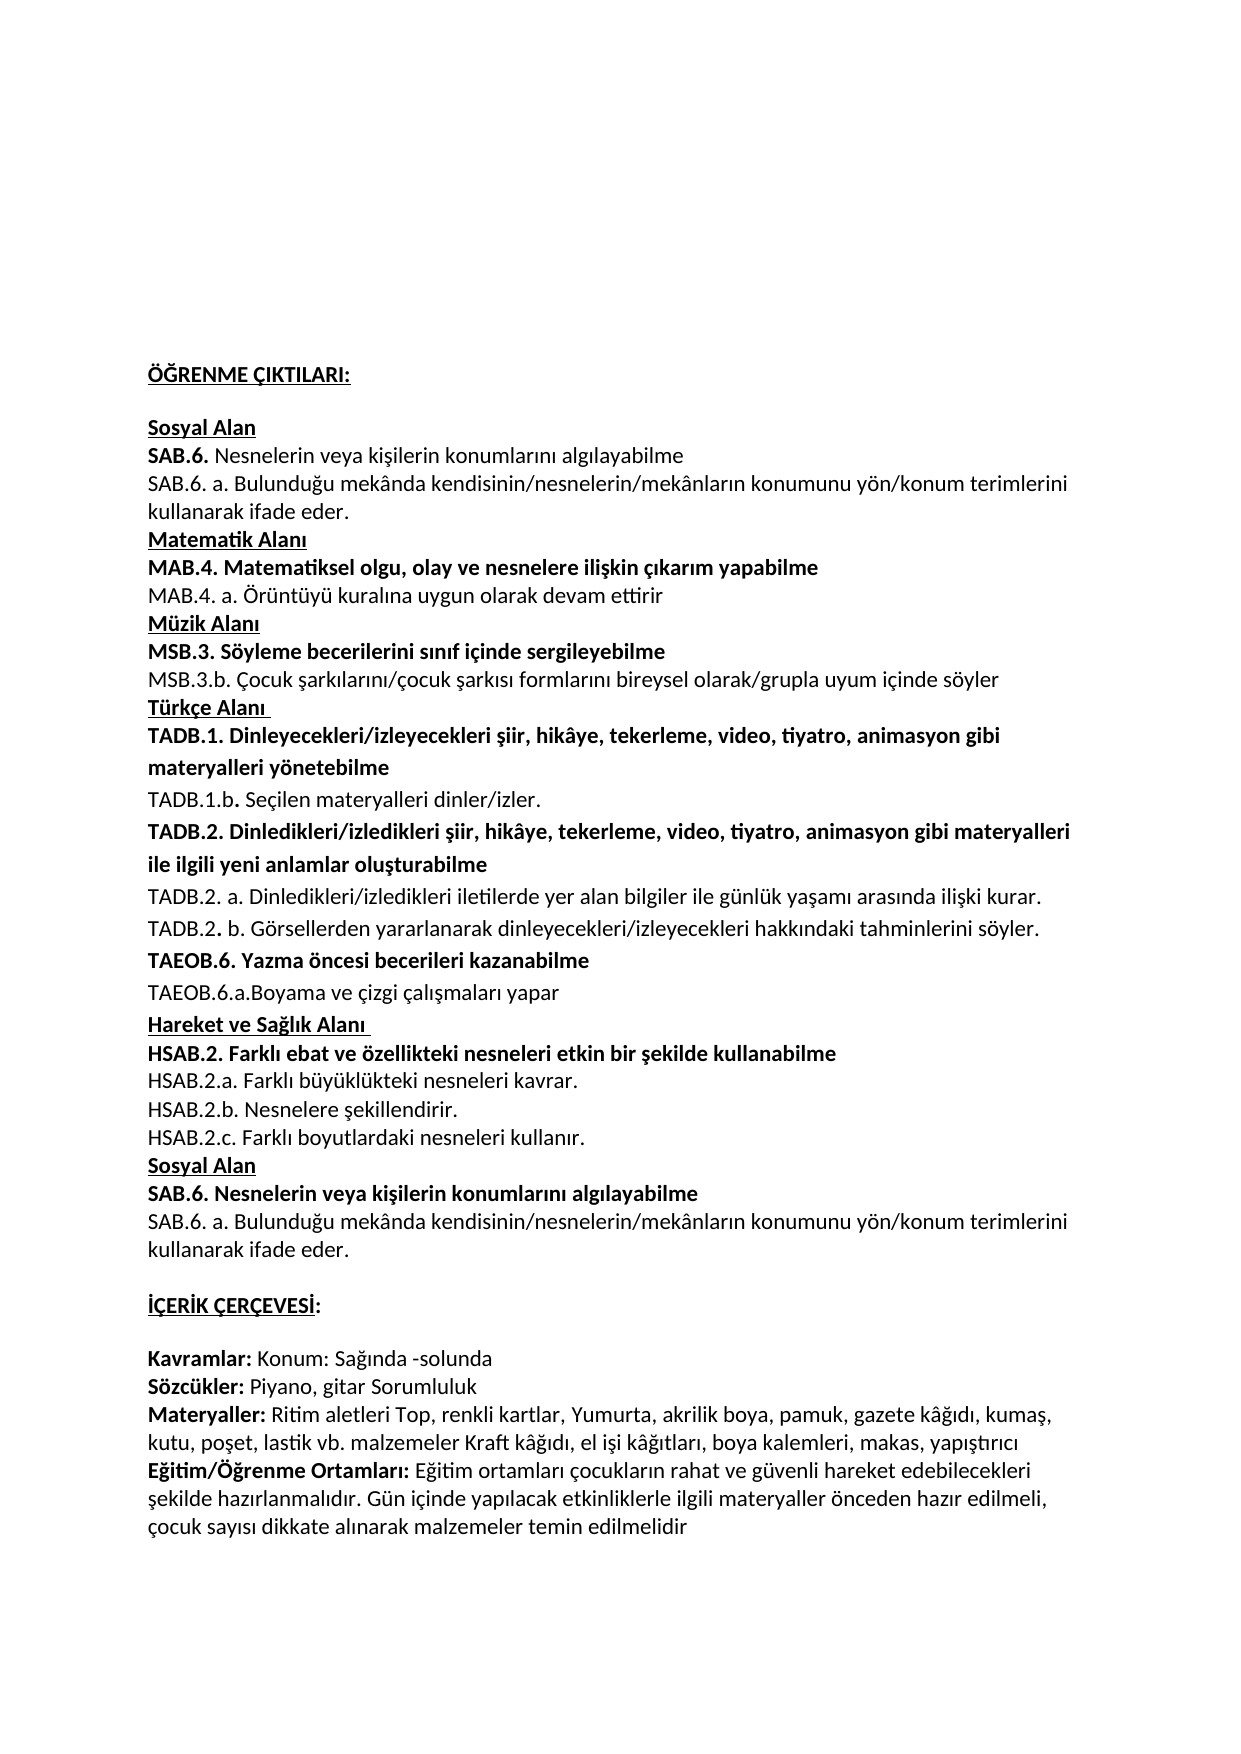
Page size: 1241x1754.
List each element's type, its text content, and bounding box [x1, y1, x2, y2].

text SAB.6. Nesnelerin veya kişilerin konumlarını algılayabilme [148, 1179, 1093, 1207]
text TADB.2. b. Görsellerden yararlanarak dinleyecekleri/izleyecekleri hakkındaki tahminlerini söyler. [148, 914, 1093, 942]
text MSB.3.b. Çocuk şarkılarını/çocuk şarkısı formlarını bireysel olarak/grupla uyum içinde söyler [148, 665, 1093, 693]
text MSB.3. Söyleme becerilerini sınıf içinde sergileyebilme [148, 637, 1093, 665]
text TADB.2. a. Dinledikleri/izledikleri iletilerde yer alan bilgiler ile günlük yaşamı arasında ilişki kurar. [148, 882, 1093, 910]
text Sözcükler: Piyano, gitar Sorumluluk [148, 1372, 1093, 1400]
text Matematik Alanı [148, 525, 1093, 553]
text SAB.6. Nesnelerin veya kişilerin konumlarını algılayabilme [148, 441, 1093, 469]
text HSAB.2.b. Nesnelere şekillendirir. [148, 1095, 1093, 1123]
text Eğitim/Öğrenme Ortamları: Eğitim ortamları çocukların rahat ve güvenli hareket edebilecekleri şekilde hazırlanmalıdır. Gün içinde yapılacak etkinliklerle ilgili materyaller önceden hazır edilmeli, çocuk sayısı dikkate alınarak malzemeler temin edilmelidir [148, 1456, 1093, 1540]
text SAB.6. a. Bulunduğu mekânda kendisinin/nesnelerin/mekânların konumunu yön/konum terimlerini kullanarak ifade eder. [148, 469, 1093, 525]
text TAEOB.6.a.Boyama ve çizgi çalışmaları yapar [148, 978, 1093, 1006]
text SAB.6. a. Bulunduğu mekânda kendisinin/nesnelerin/mekânların konumunu yön/konum terimlerini kullanarak ifade eder. [148, 1207, 1093, 1263]
text Türkçe Alanı [148, 693, 1093, 721]
text Hareket ve Sağlık Alanı [148, 1011, 1093, 1039]
text Kavramlar: Konum: Sağında -solunda [148, 1344, 1093, 1372]
text Materyaller: Ritim aletleri Top, renkli kartlar, Yumurta, akrilik boya, pamuk, gazete kâğıdı, kumaş, kutu, poşet, lastik vb. malzemeler Kraft kâğıdı, el işi kâğıtları, boya kalemleri, makas, yapıştırıcı [148, 1400, 1093, 1456]
text TADB.1. Dinleyecekleri/izleyecekleri şiir, hikâye, tekerleme, video, tiyatro, animasyon gibi materyalleri yönetebilme [148, 721, 1093, 781]
text HSAB.2. Farklı ebat ve özellikteki nesneleri etkin bir şekilde kullanabilme [148, 1039, 1093, 1067]
text Sosyal Alan [148, 413, 1093, 441]
text ÖĞRENME ÇIKTILARI: [148, 360, 1093, 388]
text MAB.4. a. Örüntüyü kuralına uygun olarak devam ettirir [148, 581, 1093, 609]
text Müzik Alanı [148, 609, 1093, 637]
text Sosyal Alan [148, 1151, 1093, 1179]
text HSAB.2.a. Farklı büyüklükteki nesneleri kavrar. [148, 1067, 1093, 1095]
text MAB.4. Matematiksel olgu, olay ve nesnelere ilişkin çıkarım yapabilme [148, 553, 1093, 581]
text TADB.2. Dinledikleri/izledikleri şiir, hikâye, tekerleme, video, tiyatro, animasyon gibi materyalleri ile ilgili yeni anlamlar oluşturabilme [148, 817, 1093, 878]
text TAEOB.6. Yazma öncesi becerileri kazanabilme [148, 946, 1093, 974]
text TADB.1.b. Seçilen materyalleri dinler/izler. [148, 785, 1093, 813]
text HSAB.2.c. Farklı boyutlardaki nesneleri kullanır. [148, 1123, 1093, 1151]
text İÇERİK ÇERÇEVESİ: [148, 1291, 1093, 1319]
